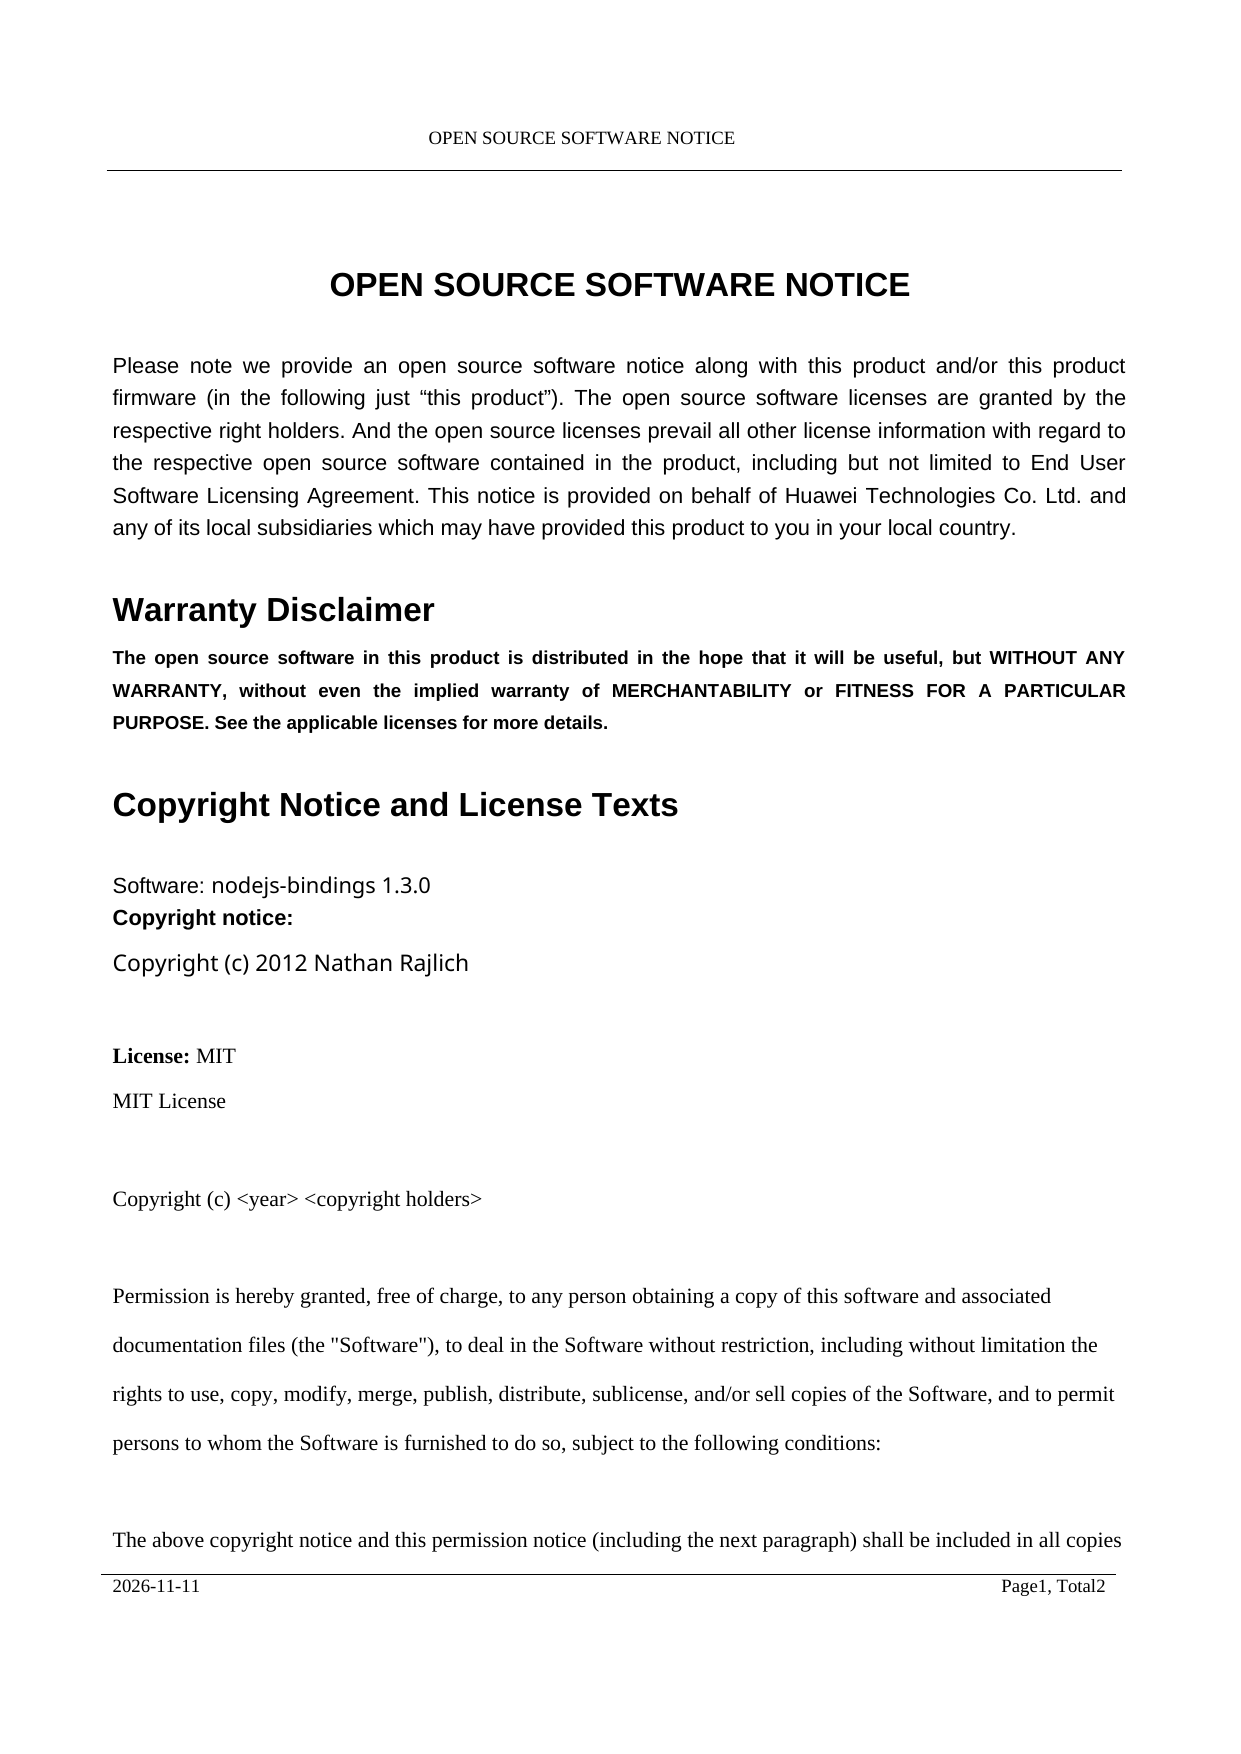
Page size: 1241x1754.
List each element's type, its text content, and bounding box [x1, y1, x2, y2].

text Copyright Notice and License Texts [112, 771, 1128, 836]
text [112, 1085, 1128, 1556]
text Copyright (c) 2012 Nathan Rajlich [112, 947, 1128, 979]
text Warranty Disclaimer [112, 576, 1128, 641]
text License: MIT [112, 1040, 1128, 1072]
text OPEN SOURCE SOFTWARE NOTICE [112, 251, 1128, 316]
text Please note we provide an open source software notice along with this product and/or this product firmware (in the following just “this product”). The open source software licenses are granted by the respective right holders. And the open source licenses prevail all other license information with regard to the respective open source software contained in the product, including but not limited to End User Software Licensing Agreement. This notice is provided on behalf of Huawei Technologies Co. Ltd. and any of its local subsidiaries which may have provided this product to you in your local country. [112, 349, 1128, 544]
text Copyright notice: [112, 901, 1128, 934]
text Software: nodejs-bindings 1.3.0 [112, 869, 1128, 901]
text The open source software in this product is distributed in the hope that it will be useful, but WITHOUT ANY WARRANTY, without even the implied warranty of MERCHANTABILITY or FITNESS FOR A PARTICULAR PURPOSE. See the applicable licenses for more details. [112, 641, 1128, 739]
